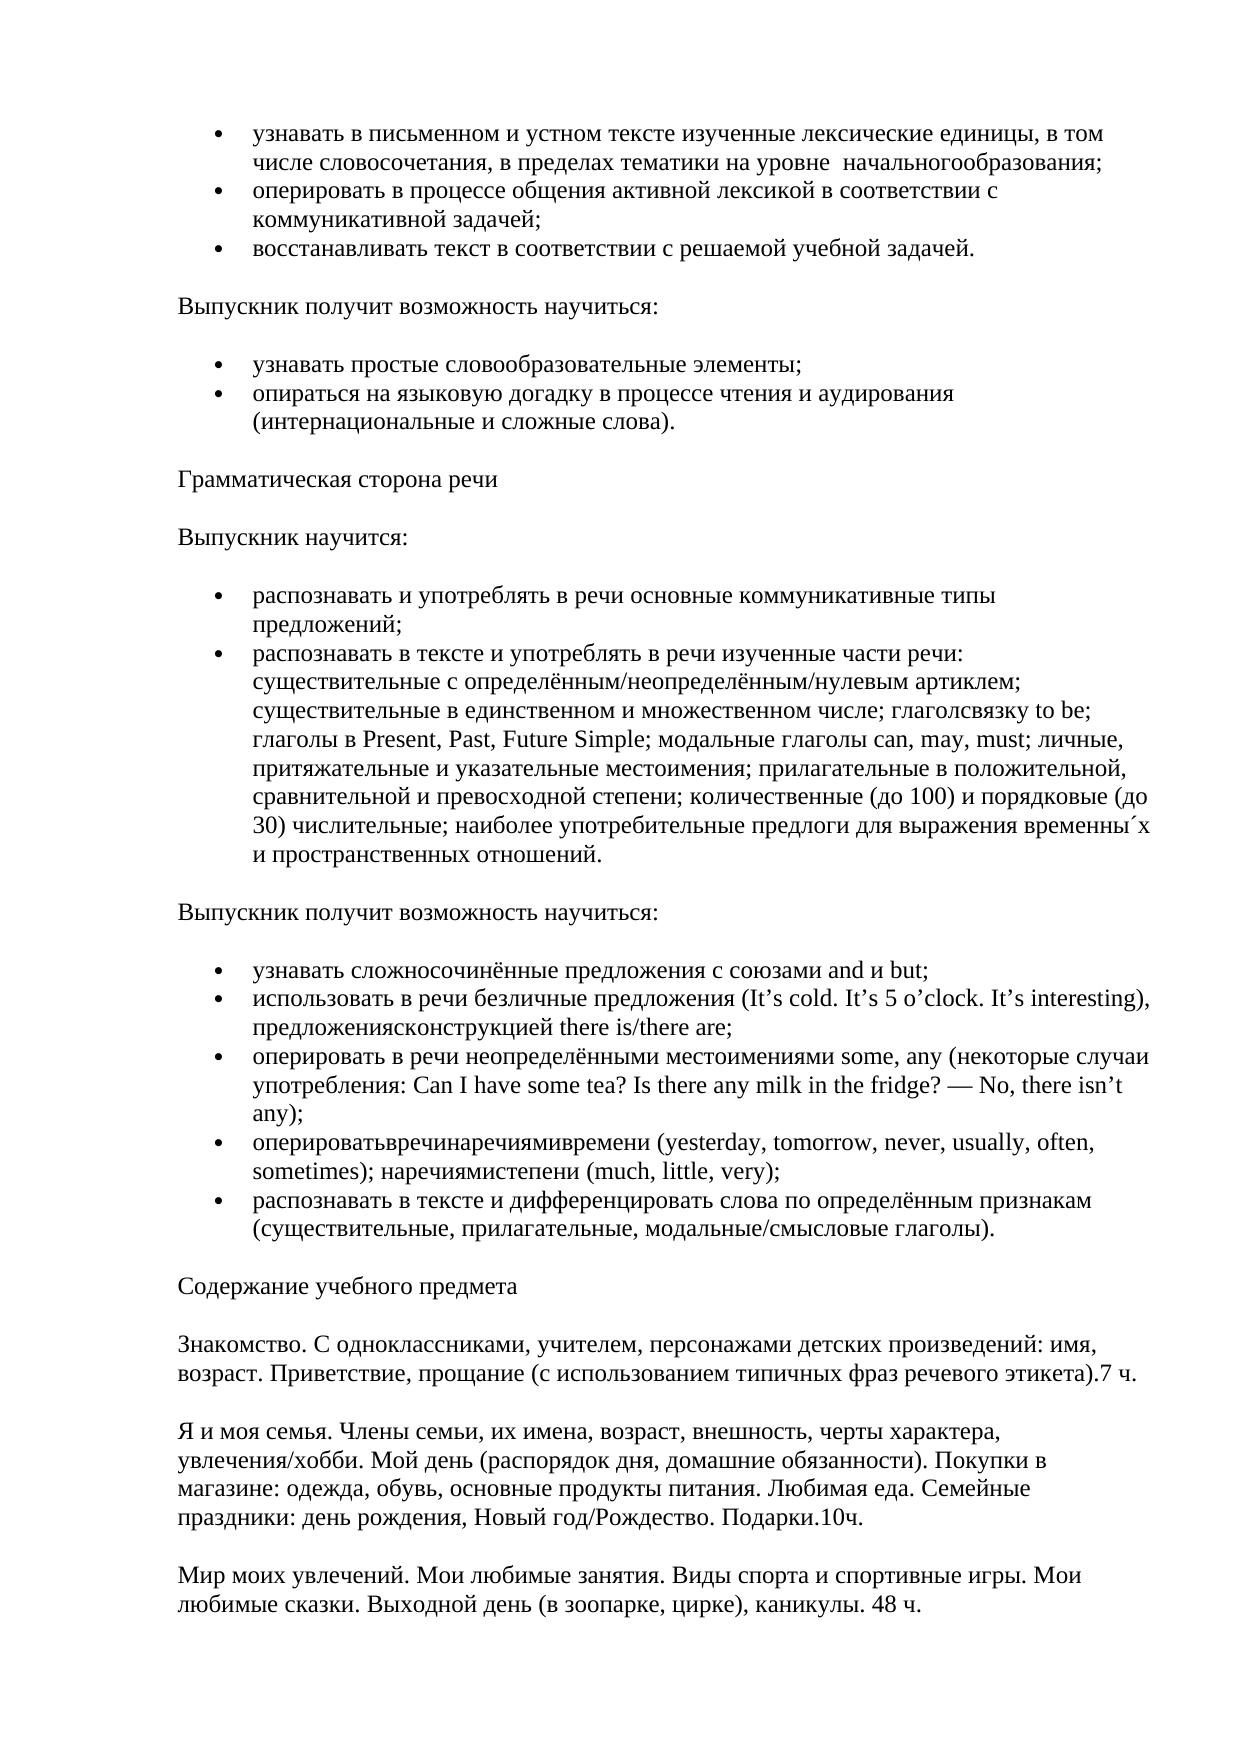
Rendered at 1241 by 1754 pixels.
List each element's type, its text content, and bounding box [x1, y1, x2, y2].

list оперироватьвречинаречиямивремени (yesterday, tomorrow, never, usually, often, sometimes); наречиямистепени (much, little, very); [215, 1127, 1152, 1185]
list использовать в речи безличные предложения (It’s cold. It’s 5 o’clock. It’s interesting), предложениясконструкцией there is/there are; [215, 983, 1152, 1041]
list распознавать в тексте и дифференцировать слова по определённым признакам (существительные, прилагательные, модальные/смысловые глаголы). [215, 1185, 1152, 1242]
text Мир моих увлечений. Мои любимые занятия. Виды спорта и спортивные игры. Мои любимые сказки. Выходной день (в зоопарке, цирке), каникулы. 48 ч. [177, 1560, 1152, 1618]
list восстанавливать текст в соответствии с решаемой учебной задачей. [215, 233, 1152, 262]
list узнавать сложносочинённые предложения с союзами and и but; [215, 955, 1152, 983]
list оперировать в процессе общения активной лексикой в соответствии с коммуникативной задачей; [215, 176, 1152, 233]
list опираться на языковую догадку в процессе чтения и аудирования (интернациональные и сложные слова). [215, 378, 1152, 435]
list узнавать простые словообразовательные элементы; [215, 349, 1152, 378]
text Я и моя семья. Члены семьи, их имена, возраст, внешность, черты характера, увлечения/хобби. Мой день (распорядок дня, домашние обязанности). Покупки в магазине: одежда, обувь, основные продукты питания. Любимая еда. Семейные праздники: день рождения, Новый год/Рождество. Подарки.10ч. [177, 1416, 1152, 1531]
text Содержание учебного предмета [177, 1271, 1152, 1300]
list распознавать в тексте и употреблять в речи изученные части речи: существительные с определённым/неопределённым/нулевым артиклем; существительные в единственном и множественном числе; глаголсвязку to be; глаголы в Present, Past, Future Simple; модальные глаголы can, may, must; личные, притяжательные и указательные местоимения; прилагательные в положительной, сравнительной и превосходной степени; количественные (до 100) и порядковые (до 30) числительные; наиболее употребительные предлоги для выражения временны´х и пространственных отношений. [215, 638, 1152, 868]
text Выпускник получит возможность научиться: [177, 291, 1152, 320]
text Знакомство. С одноклассниками, учителем, персонажами детских произведений: имя, возраст. Приветствие, прощание (с использованием типичных фраз речевого этикета).7 ч. [177, 1329, 1152, 1387]
list распознавать и употреблять в речи основные коммуникативные типы предложений; [215, 580, 1152, 638]
text Выпускник научится: [177, 522, 1152, 551]
text Грамматическая сторона речи [177, 464, 1152, 493]
list оперировать в речи неопределёнными местоимениями some, any (некоторые случаи употребления: Can I have some tea? Is there any milk in the fridge? — No, there isn’t any); [215, 1041, 1152, 1127]
list узнавать в письменном и устном тексте изученные лексические единицы, в том числе словосочетания, в пределах тематики на уровне начальногообразования; [215, 118, 1152, 176]
text Выпускник получит возможность научиться: [177, 897, 1152, 926]
